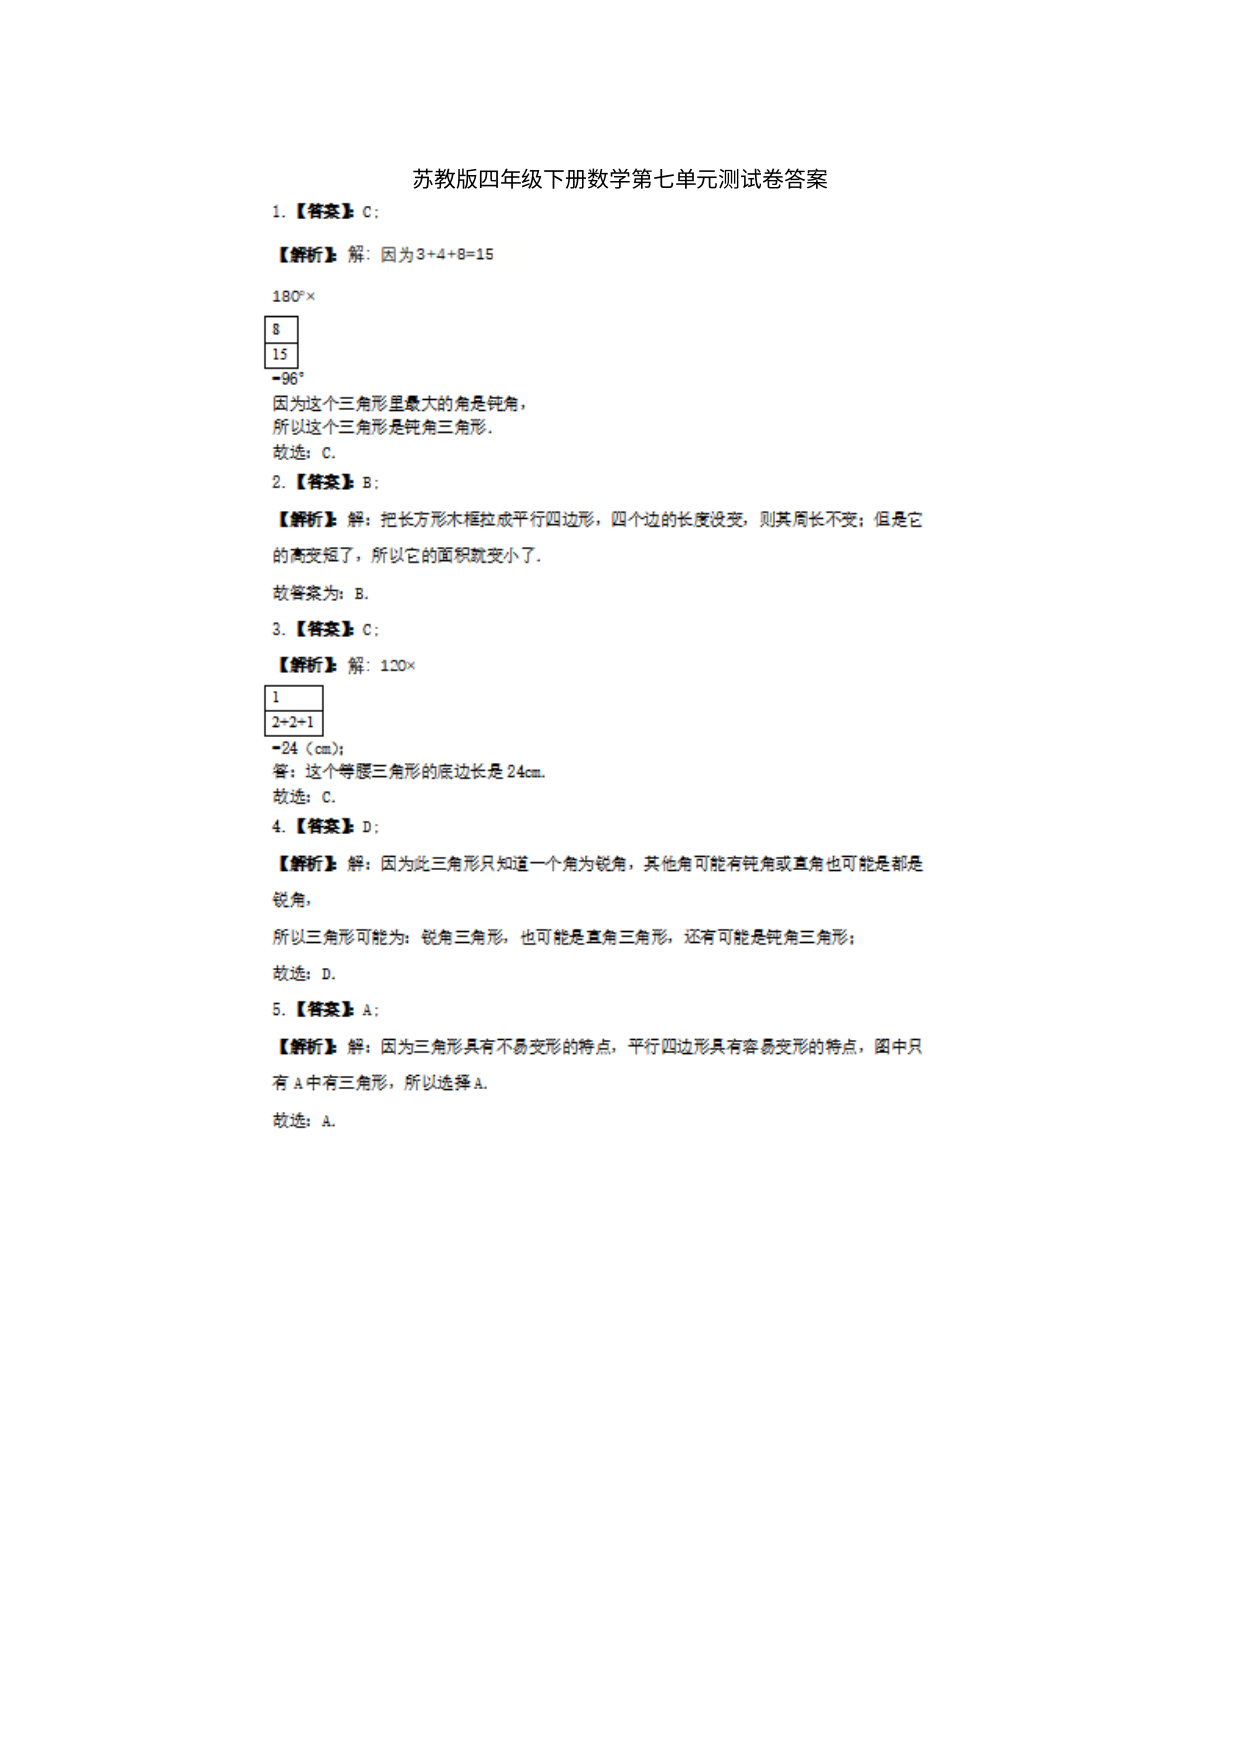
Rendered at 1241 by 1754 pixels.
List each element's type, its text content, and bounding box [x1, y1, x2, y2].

picture [242, 194, 999, 1136]
text 苏教版四年级下册数学第七单元测试卷答案 [187, 162, 1053, 194]
